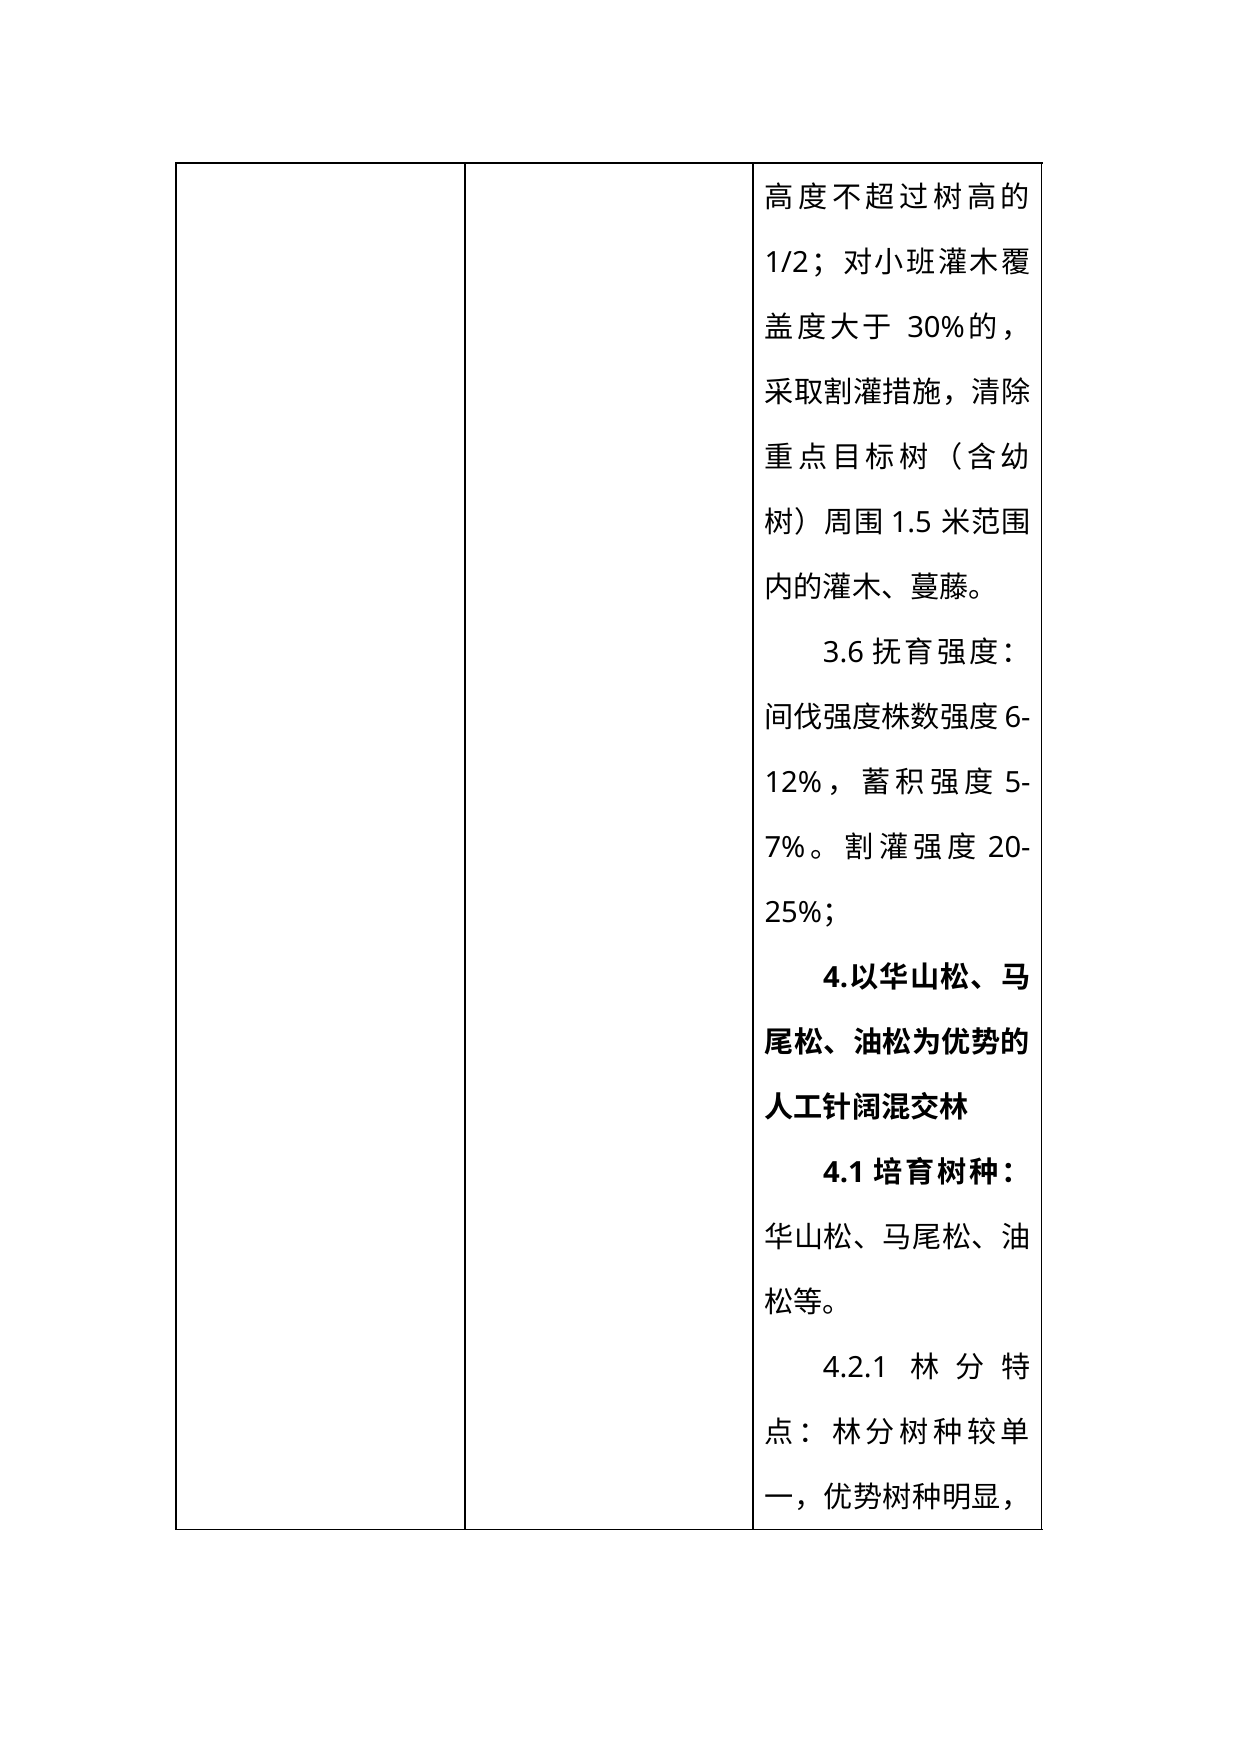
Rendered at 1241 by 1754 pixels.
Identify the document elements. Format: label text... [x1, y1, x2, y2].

table_cell 1 [177, 164, 464, 1528]
table_cell [466, 164, 752, 1528]
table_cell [754, 164, 1041, 1528]
